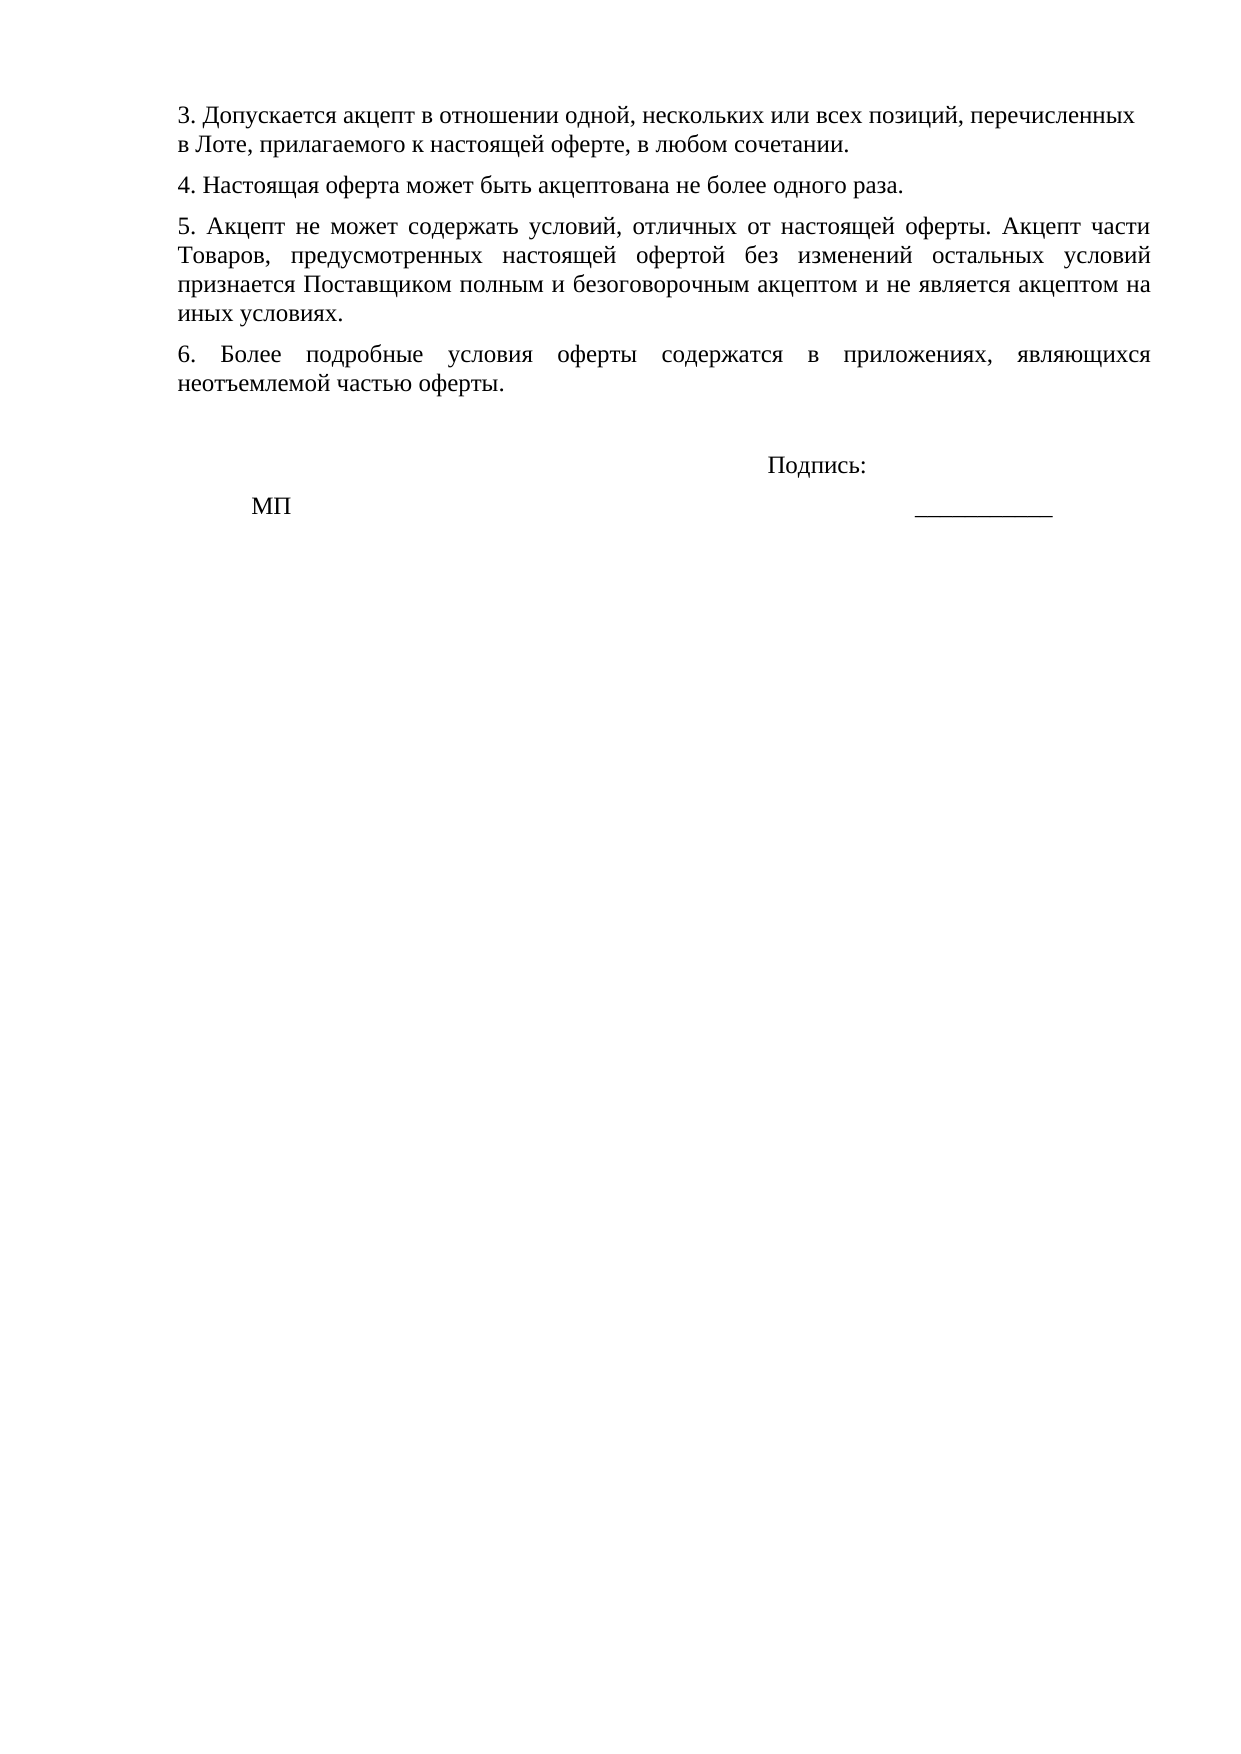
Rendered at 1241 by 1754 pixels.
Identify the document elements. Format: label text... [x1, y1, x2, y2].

text 5. Акцепт не может содержать условий, отличных от настоящей оферты. Акцепт части Товаров, предусмотренных настоящей офертой без изменений остальных условий признается Поставщиком полным и безоговорочным акцептом и не является акцептом на иных условиях. [177, 211, 1152, 326]
text 6. Более подробные условия оферты содержатся в приложениях, являющихся неотъемлемой частью оферты. [177, 339, 1152, 396]
text Подпись: [177, 450, 1152, 479]
text 3. Допускается акцепт в отношении одной, нескольких или всех позиций, перечисленных в Лоте, прилагаемого к настоящей оферте, в любом сочетании. [177, 100, 1152, 158]
text 4. Настоящая оферта может быть акцептована не более одного раза. [177, 170, 1152, 199]
text МП ___________ [177, 491, 1152, 520]
